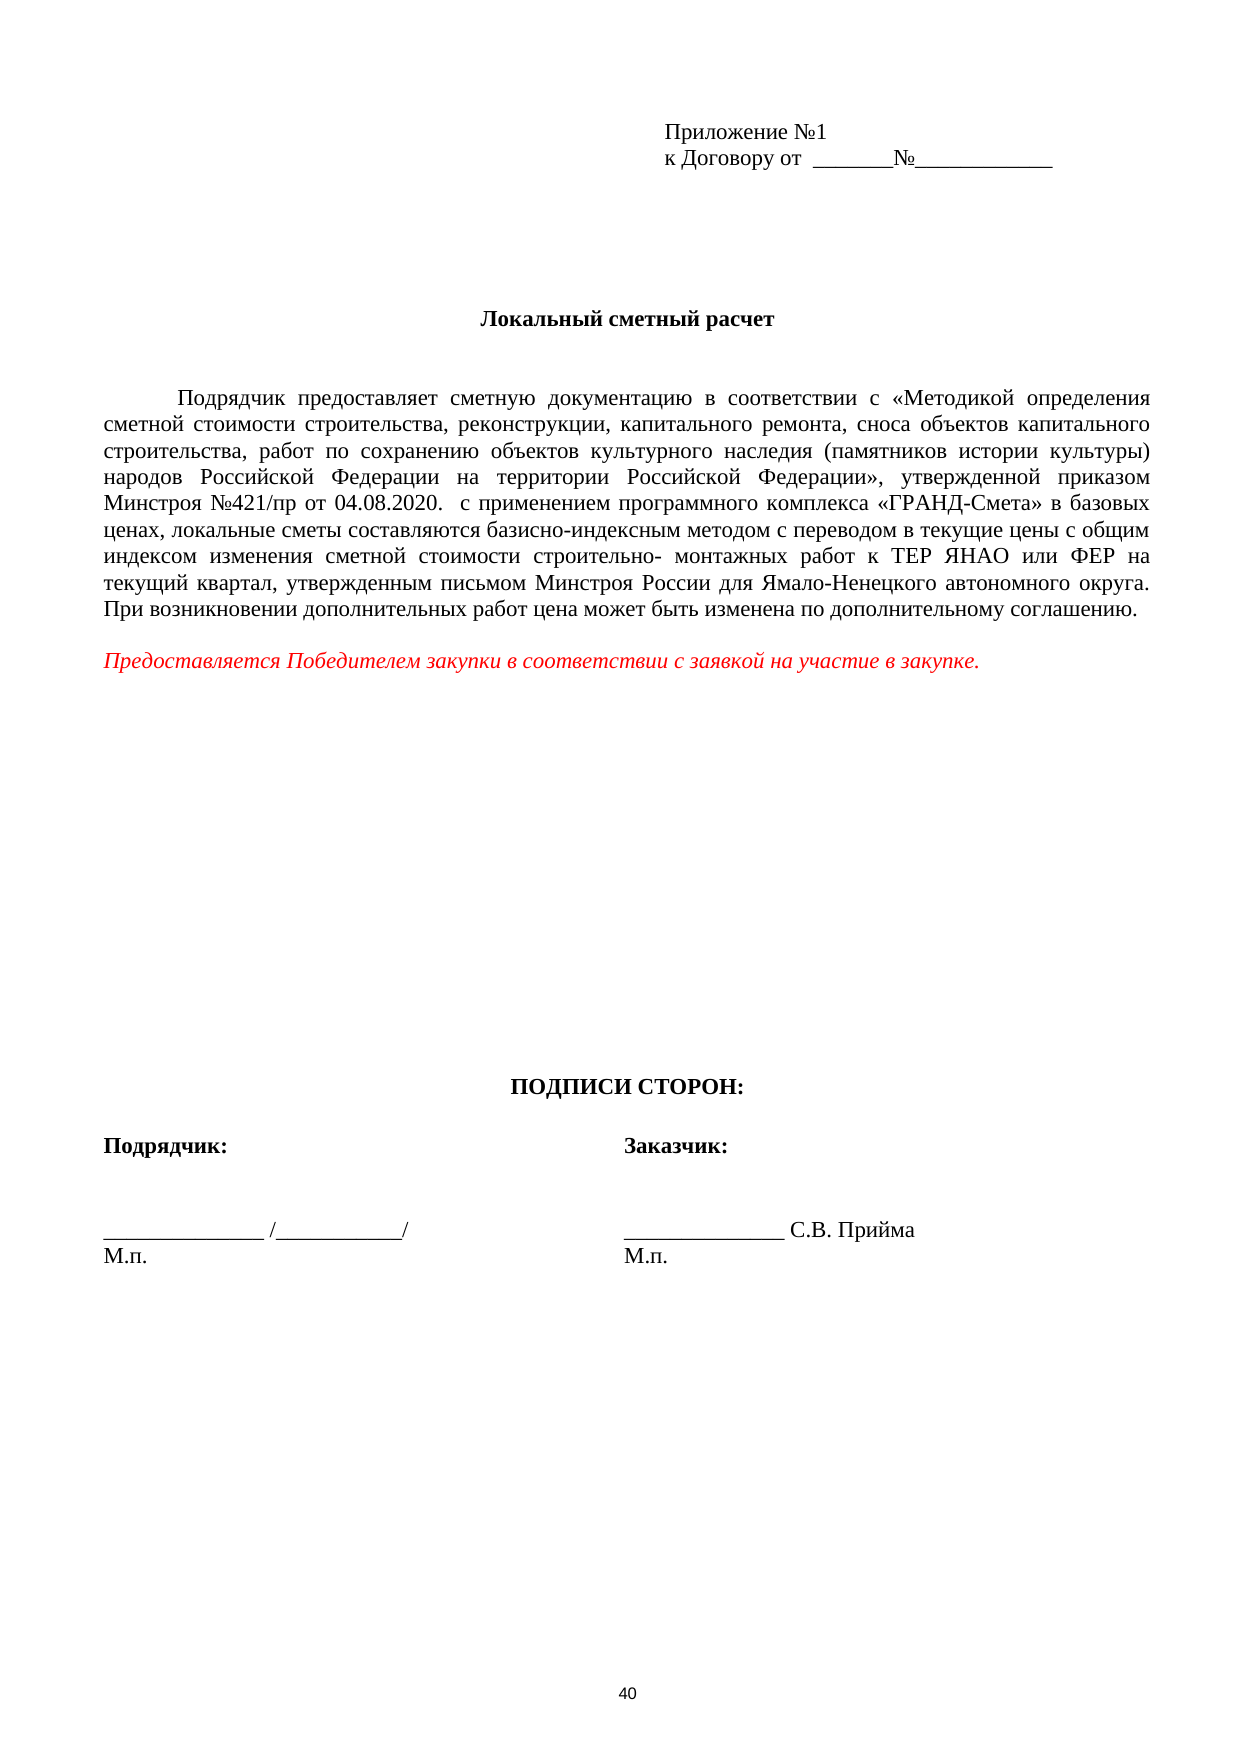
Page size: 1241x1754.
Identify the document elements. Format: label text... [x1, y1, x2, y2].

text Локальный сметный расчет [103, 305, 1152, 331]
table_header Заказчик: ______________ С.В. Прийма М.п. [613, 1132, 1133, 1269]
text Приложение №1 [103, 118, 1152, 144]
table_header Подрядчик: ______________ /___________/ М.п. [92, 1132, 613, 1269]
text к Договору от _______№____________ [103, 144, 1152, 171]
text Предоставляется Победителем закупки в соответствии с заявкой на участие в закупке. [103, 648, 1152, 674]
text Подрядчик предоставляет сметную документацию в соответствии с «Методикой определения сметной стоимости строительства, реконструкции, капитального ремонта, сноса объектов капитального строительства, работ по сохранению объектов культурного наследия (памятников истории культуры) народов Российской Федерации на территории Российской Федерации», утвержденной приказом Минстроя №421/пр от 04.08.2020. с применением программного комплекса «ГРАНД-Смета» в базовых ценах, локальные сметы составляются базисно-индексным методом с переводом в текущие цены с общим индексом изменения сметной стоимости строительно- монтажных работ к ТЕР ЯНАО или ФЕР на текущий квартал, утвержденным письмом Минстроя России для Ямало-Ненецкого автономного округа. При возникновении дополнительных работ цена может быть изменена по дополнительному соглашению. [103, 384, 1152, 621]
text ПОДПИСИ СТОРОН: [103, 1073, 1152, 1099]
